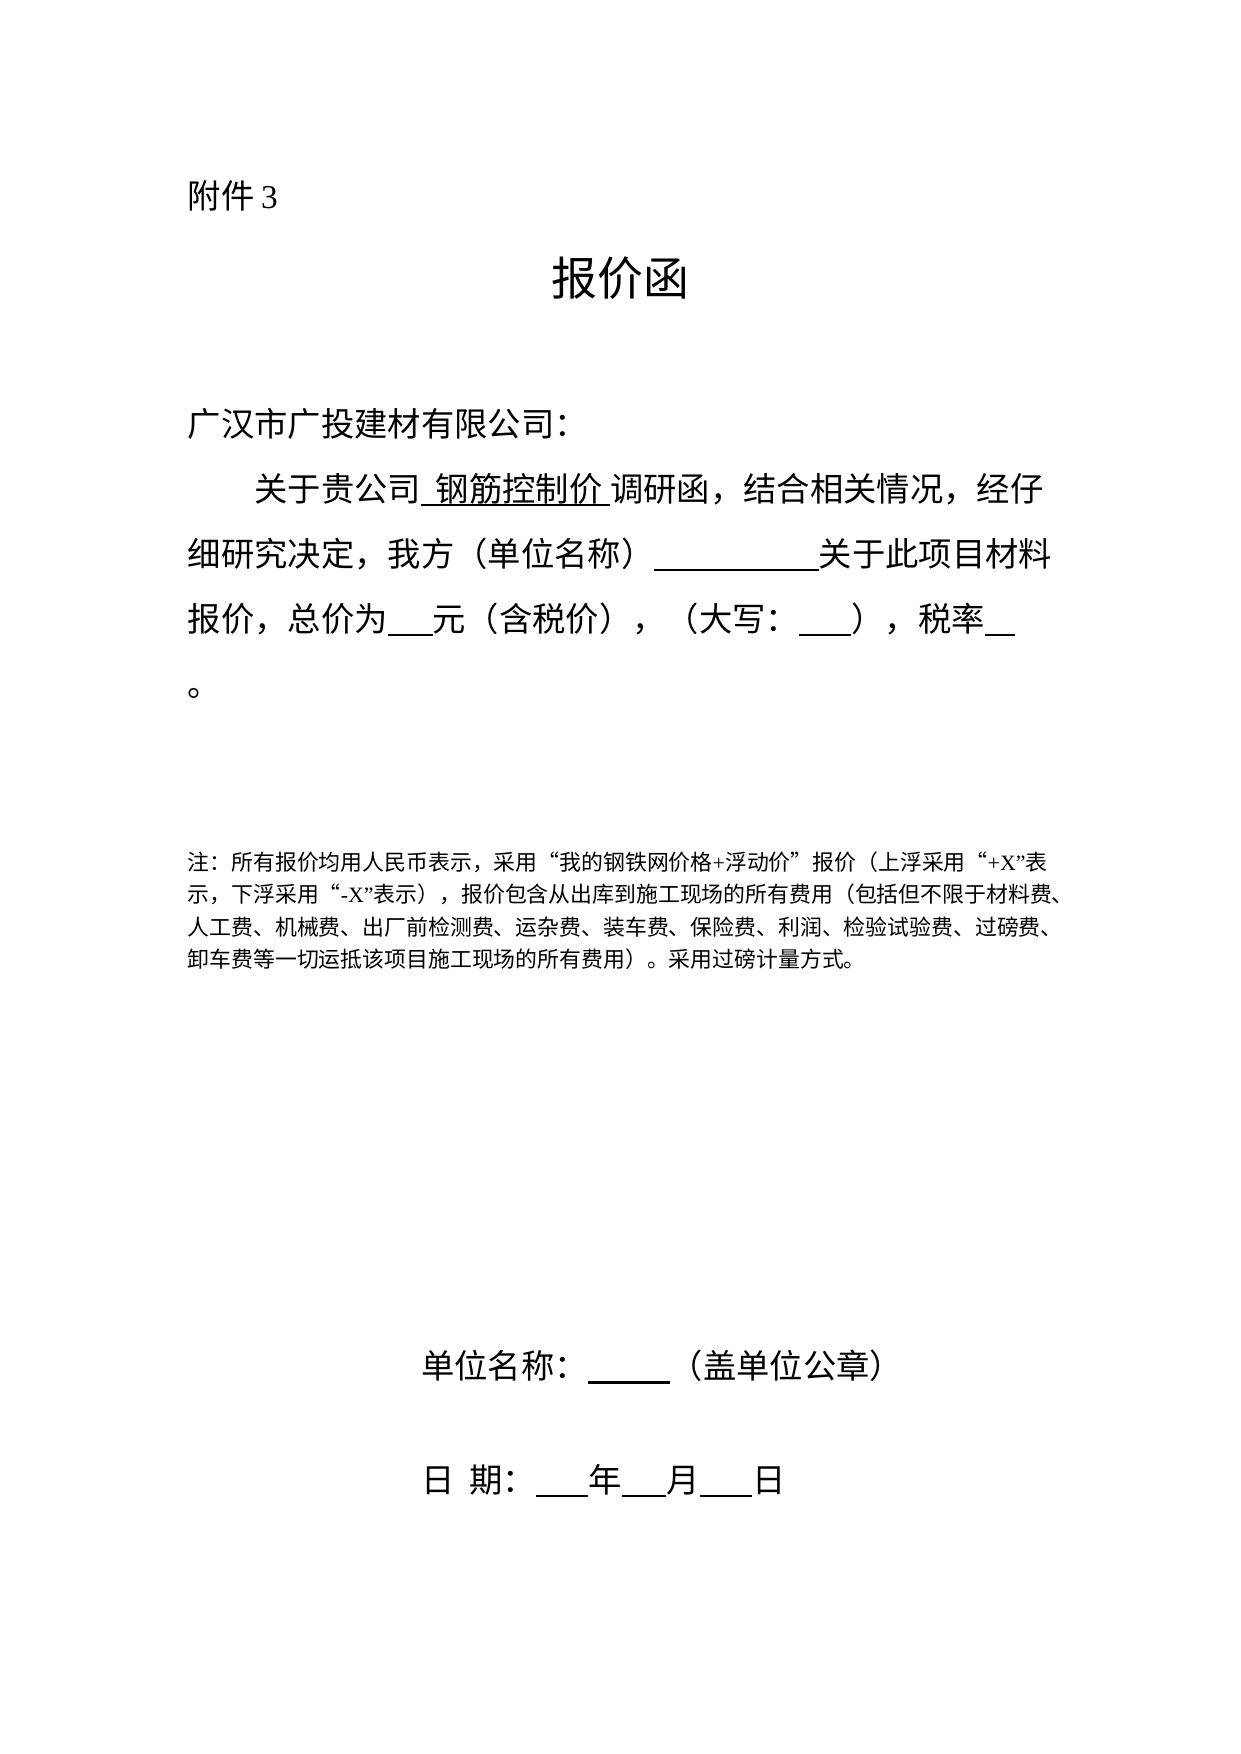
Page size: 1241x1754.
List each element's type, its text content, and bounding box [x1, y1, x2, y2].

text 关于贵公司 钢筋控制价 调研函，结合相关情况，经仔细研究决定，我方（单位名称） 关于此项目材料报价，总价为 元（含税价），（大写： ），税率 。 [187, 454, 1053, 714]
text 附件3 [187, 162, 1053, 227]
text 报价函 [187, 227, 1053, 324]
text 注：所有报价均用人民币表示，采用“我的钢铁网价格+浮动价”报价（上浮采用“+X”表示，下浮采用“-X”表示），报价包含从出库到施工现场的所有费用（包括但不限于材料费、人工费、机械费、出厂前检测费、运杂费、装车费、保险费、利润、检验试验费、过磅费、卸车费等一切运抵该项目施工现场的所有费用）。采用过磅计量方式。 [187, 844, 1053, 974]
text 广汉市广投建材有限公司： [187, 389, 1053, 454]
text 单位名称： （盖单位公章） [187, 1332, 1053, 1397]
text 日 期： 年 月 日 [187, 1445, 1053, 1510]
